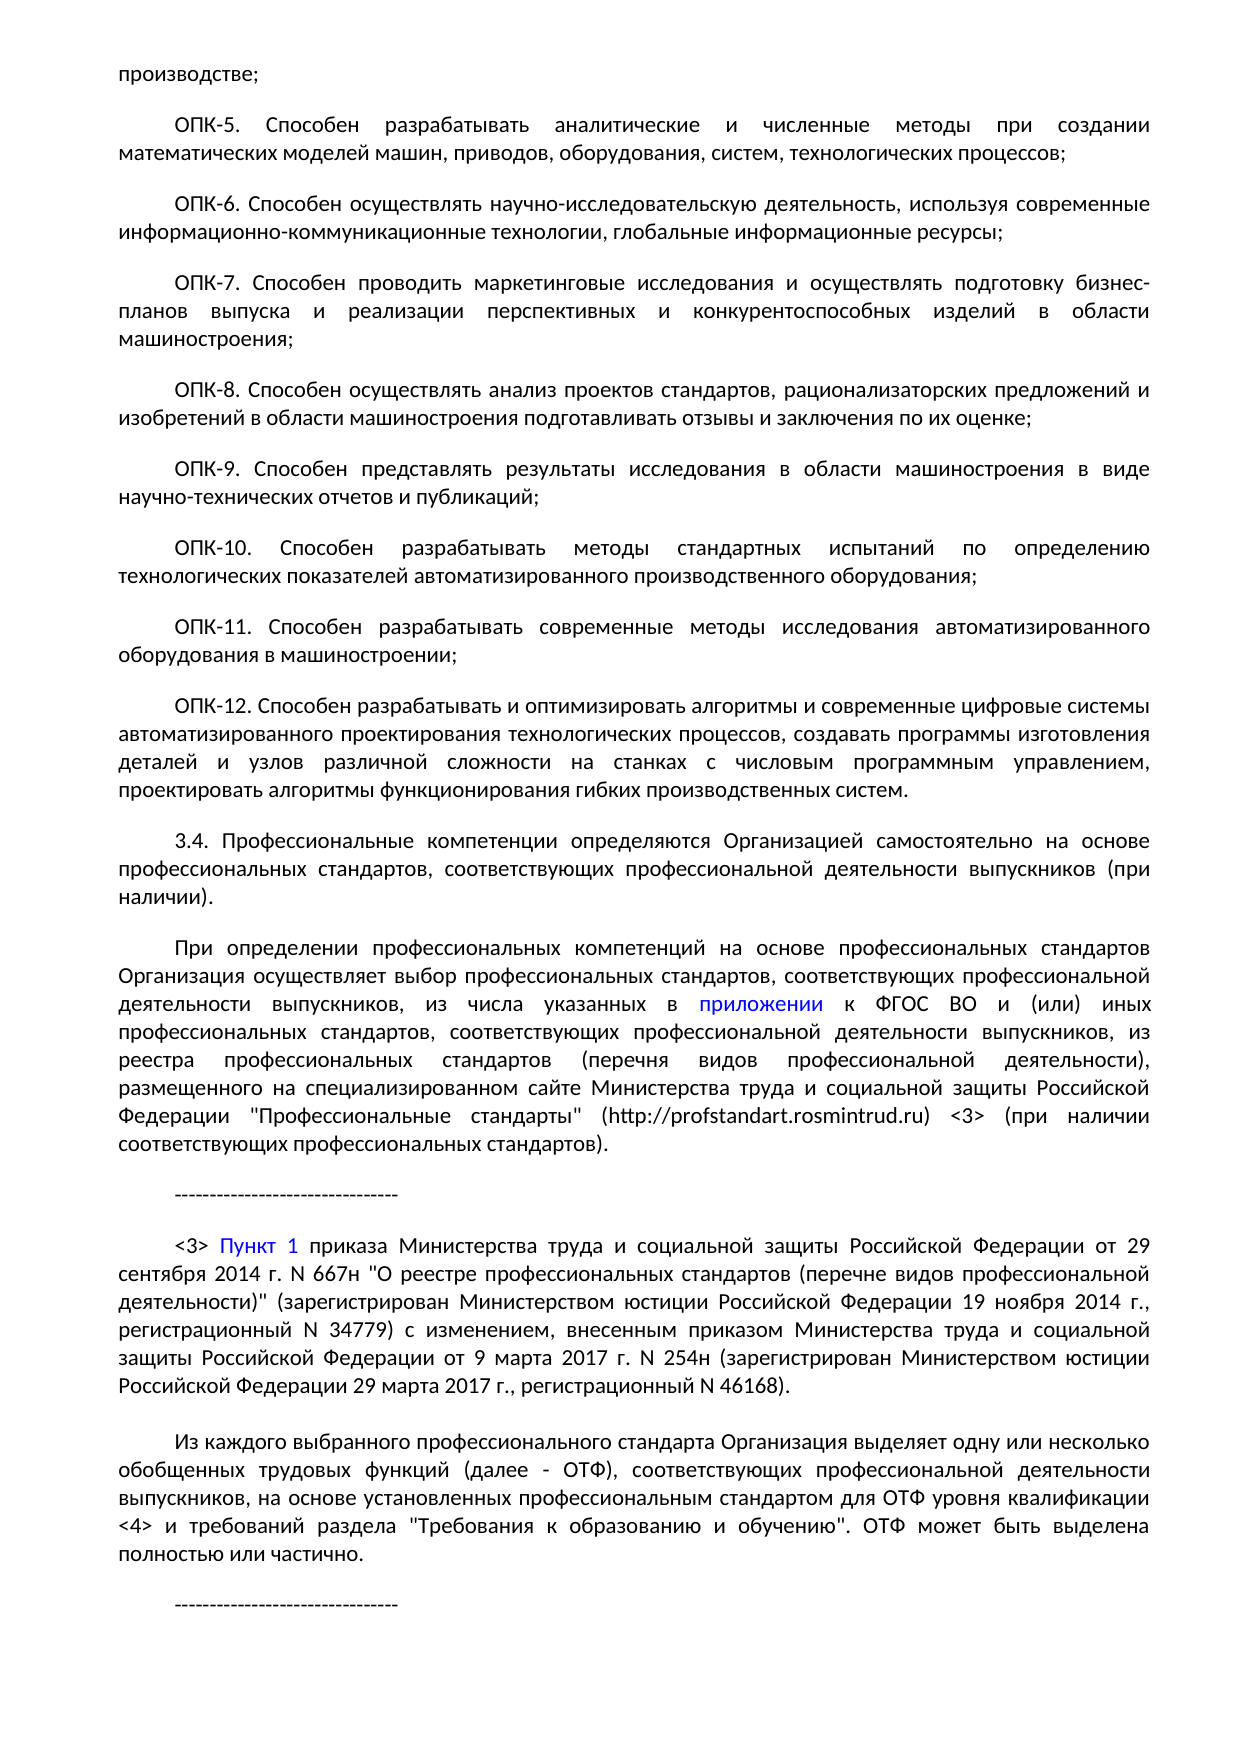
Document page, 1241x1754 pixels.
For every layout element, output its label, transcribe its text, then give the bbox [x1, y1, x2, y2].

text ОПК-11. Способен разрабатывать современные методы исследования автоматизированного оборудования в машиностроении; [118, 612, 1152, 668]
text ОПК-8. Способен осуществлять анализ проектов стандартов, рационализаторских предложений и изобретений в области машиностроения подготавливать отзывы и заключения по их оценке; [118, 375, 1152, 431]
text ОПК-9. Способен представлять результаты исследования в области машиностроения в виде научно-технических отчетов и публикаций; [118, 454, 1152, 510]
text ОПК-7. Способен проводить маркетинговые исследования и осуществлять подготовку бизнес-планов выпуска и реализации перспективных и конкурентоспособных изделий в области машиностроения; [118, 268, 1152, 352]
text ОПК-12. Способен разрабатывать и оптимизировать алгоритмы и современные цифровые системы автоматизированного проектирования технологических процессов, создавать программы изготовления деталей и узлов различной сложности на станках с числовым программным управлением, проектировать алгоритмы функционирования гибких производственных систем. [118, 691, 1152, 803]
text -------------------------------- [118, 1180, 1152, 1208]
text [118, 59, 1152, 87]
text Из каждого выбранного профессионального стандарта Организация выделяет одну или несколько обобщенных трудовых функций (далее - ОТФ), соответствующих профессиональной деятельности выпускников, на основе установленных профессиональным стандартом для ОТФ уровня квалификации <4> и требований раздела "Требования к образованию и обучению". ОТФ может быть выделена полностью или частично. [118, 1427, 1152, 1567]
text ОПК-6. Способен осуществлять научно-исследовательскую деятельность, используя современные информационно-коммуникационные технологии, глобальные информационные ресурсы; [118, 189, 1152, 245]
text ОПК-10. Способен разрабатывать методы стандартных испытаний по определению технологических показателей автоматизированного производственного оборудования; [118, 533, 1152, 589]
text -------------------------------- [118, 1590, 1152, 1618]
text При определении профессиональных компетенций на основе профессиональных стандартов Организация осуществляет выбор профессиональных стандартов, соответствующих профессиональной деятельности выпускников, из числа указанных в приложении к ФГОС ВО и (или) иных профессиональных стандартов, соответствующих профессиональной деятельности выпускников, из реестра профессиональных стандартов (перечня видов профессиональной деятельности), размещенного на специализированном сайте Министерства труда и социальной защиты Российской Федерации "Профессиональные стандарты" (http://profstandart.rosmintrud.ru) <3> (при наличии соответствующих профессиональных стандартов). [118, 933, 1152, 1157]
text 3.4. Профессиональные компетенции определяются Организацией самостоятельно на основе профессиональных стандартов, соответствующих профессиональной деятельности выпускников (при наличии). [118, 826, 1152, 910]
text <3> Пункт 1 приказа Министерства труда и социальной защиты Российской Федерации от 29 сентября 2014 г. N 667н "О реестре профессиональных стандартов (перечне видов профессиональной деятельности)" (зарегистрирован Министерством юстиции Российской Федерации 19 ноября 2014 г., регистрационный N 34779) с изменением, внесенным приказом Министерства труда и социальной защиты Российской Федерации от 9 марта 2017 г. N 254н (зарегистрирован Министерством юстиции Российской Федерации 29 марта 2017 г., регистрационный N 46168). [118, 1231, 1152, 1399]
text ОПК-5. Способен разрабатывать аналитические и численные методы при создании математических моделей машин, приводов, оборудования, систем, технологических процессов; [118, 110, 1152, 166]
